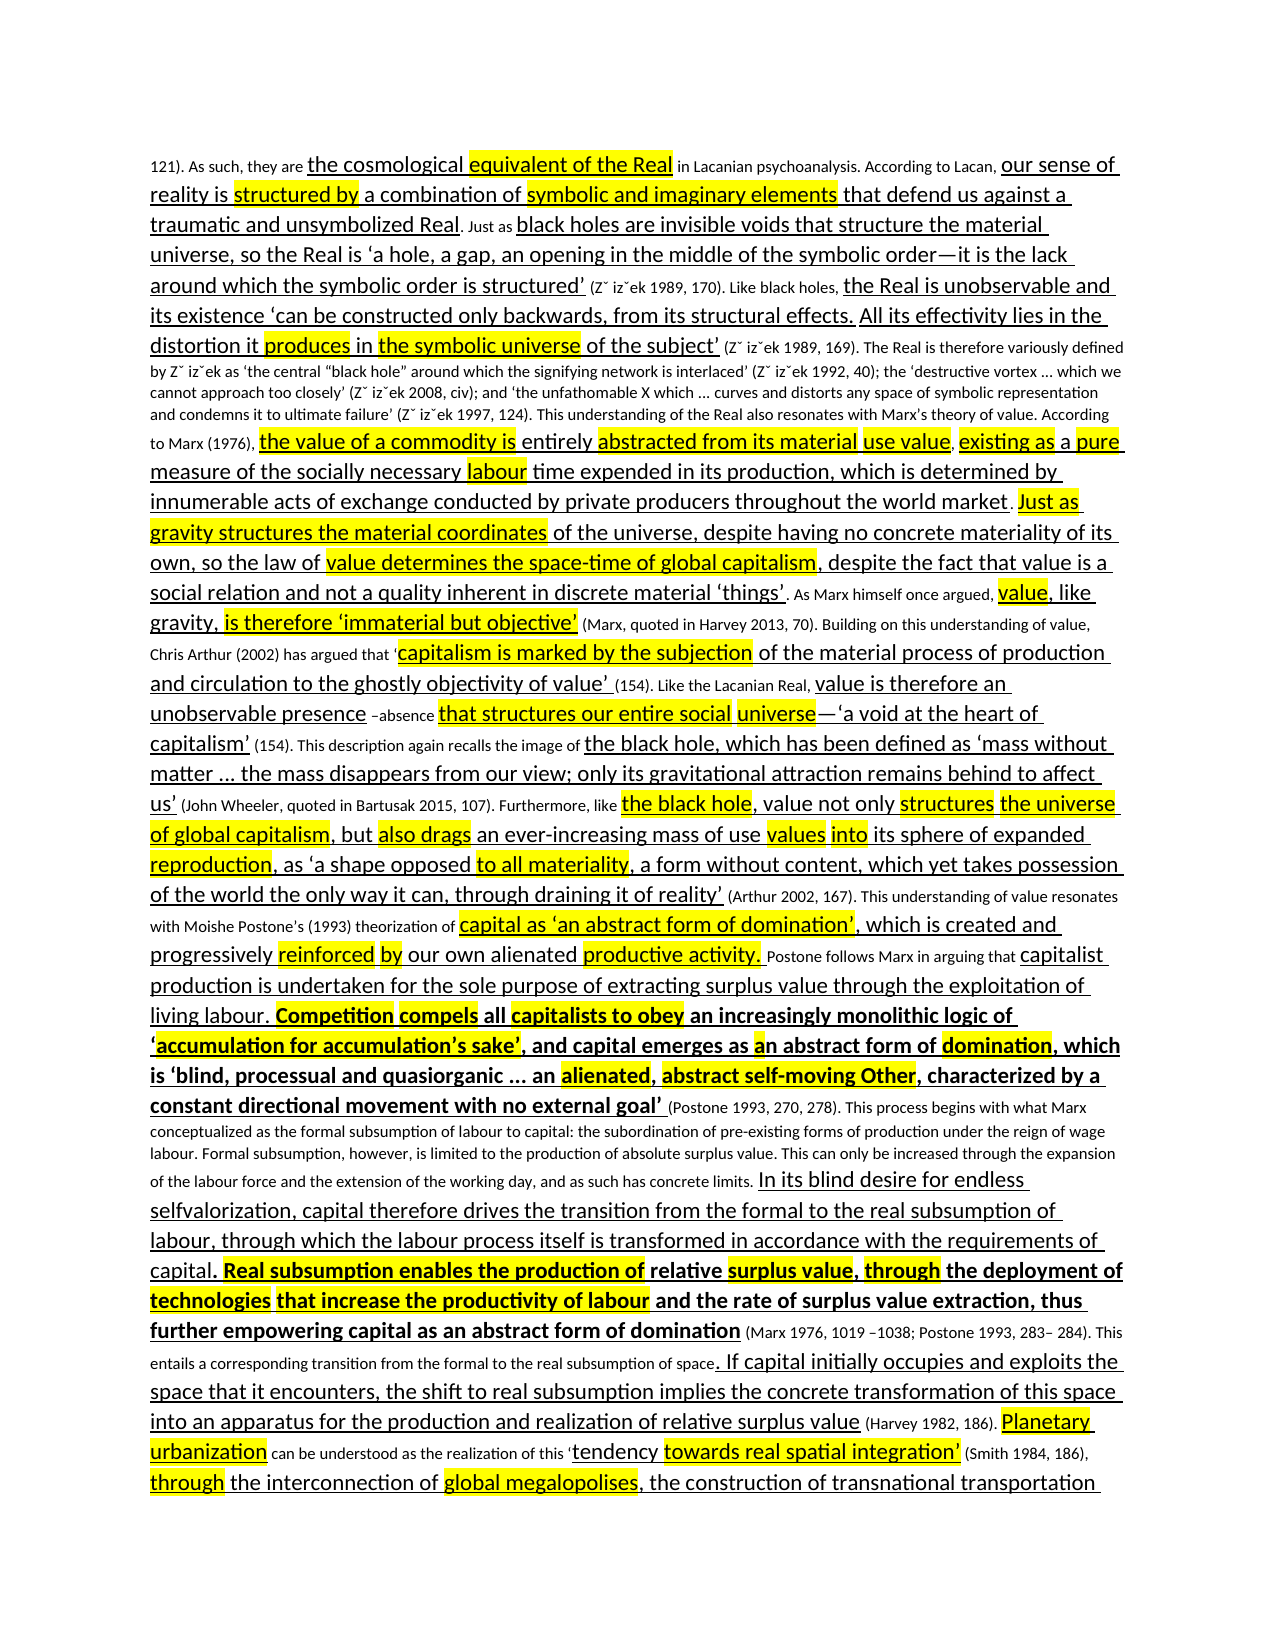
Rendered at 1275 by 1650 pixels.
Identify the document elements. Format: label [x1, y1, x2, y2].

text [150, 150, 1125, 1496]
